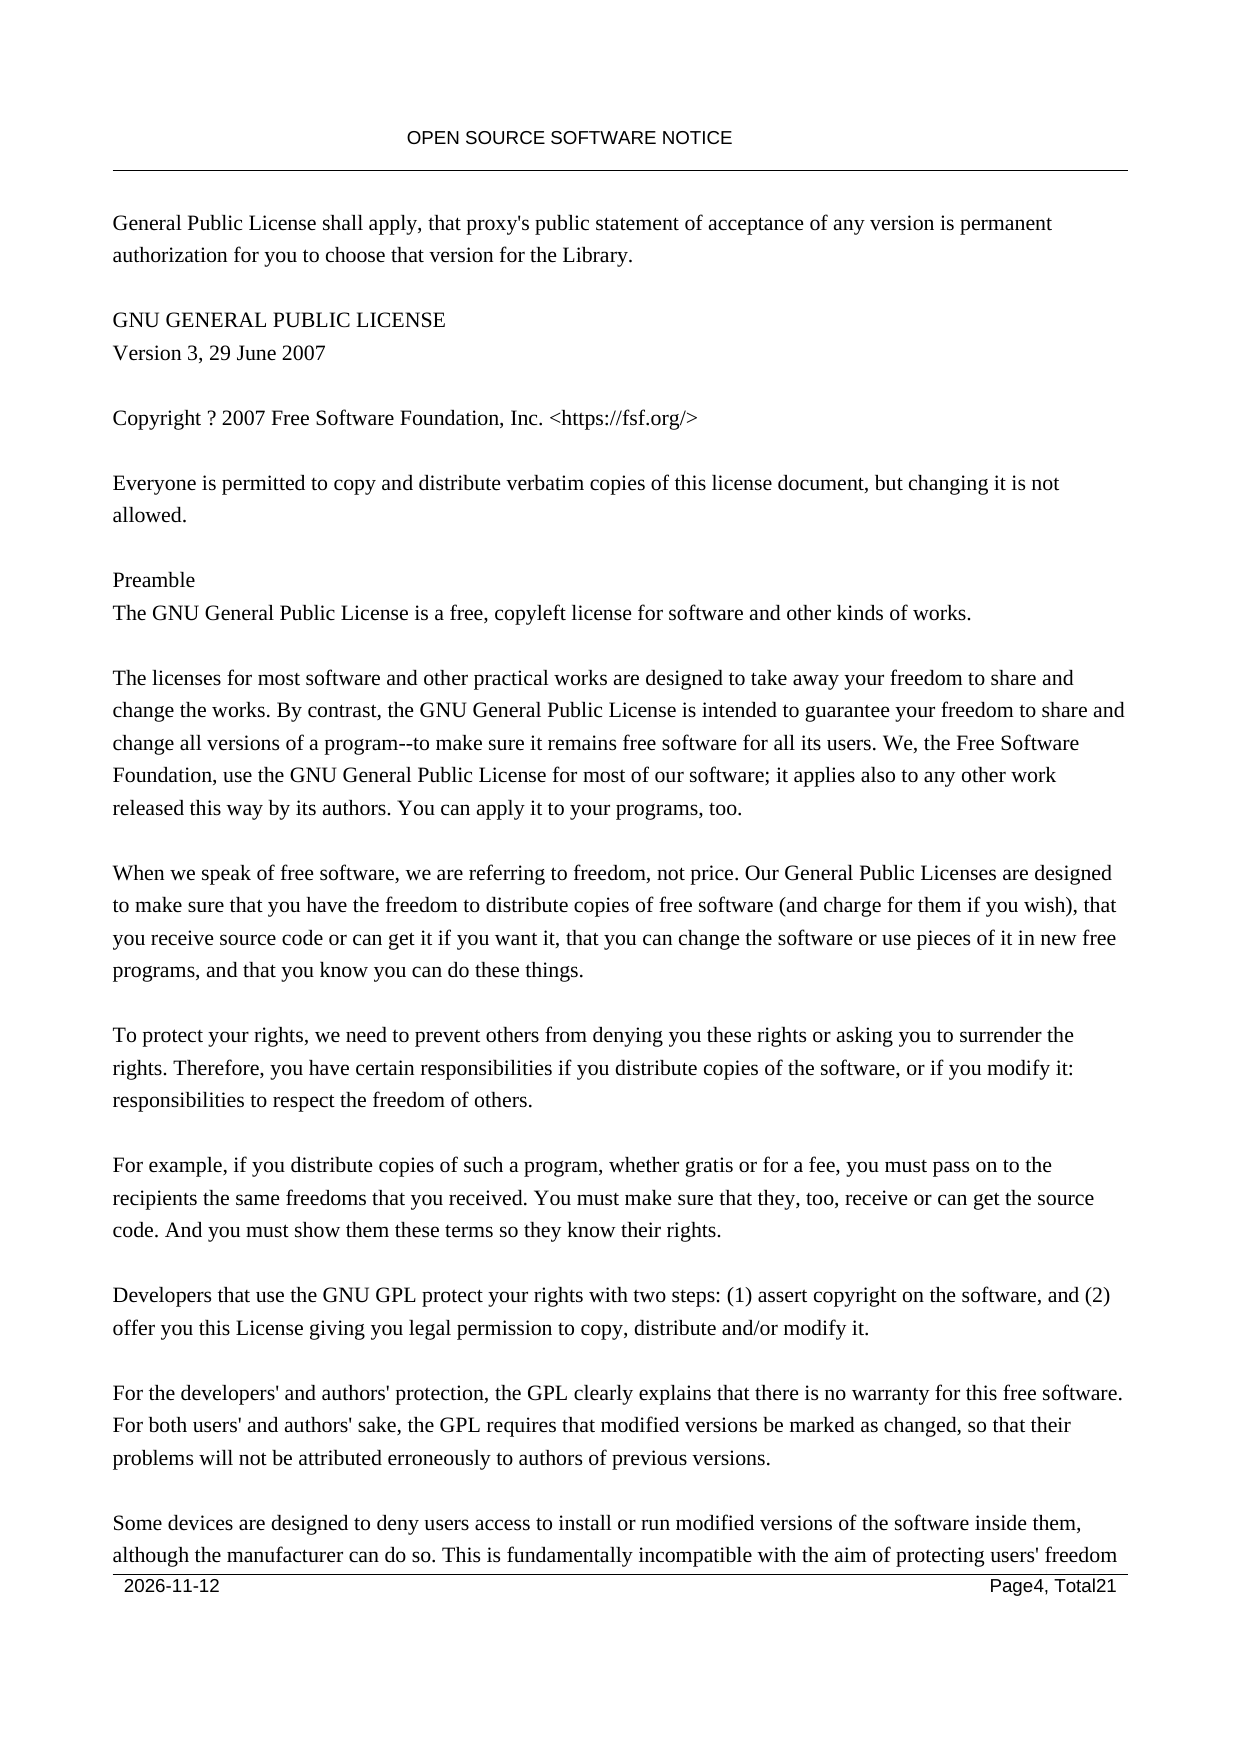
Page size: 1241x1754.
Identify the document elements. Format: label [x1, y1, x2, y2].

text [112, 206, 1128, 1571]
